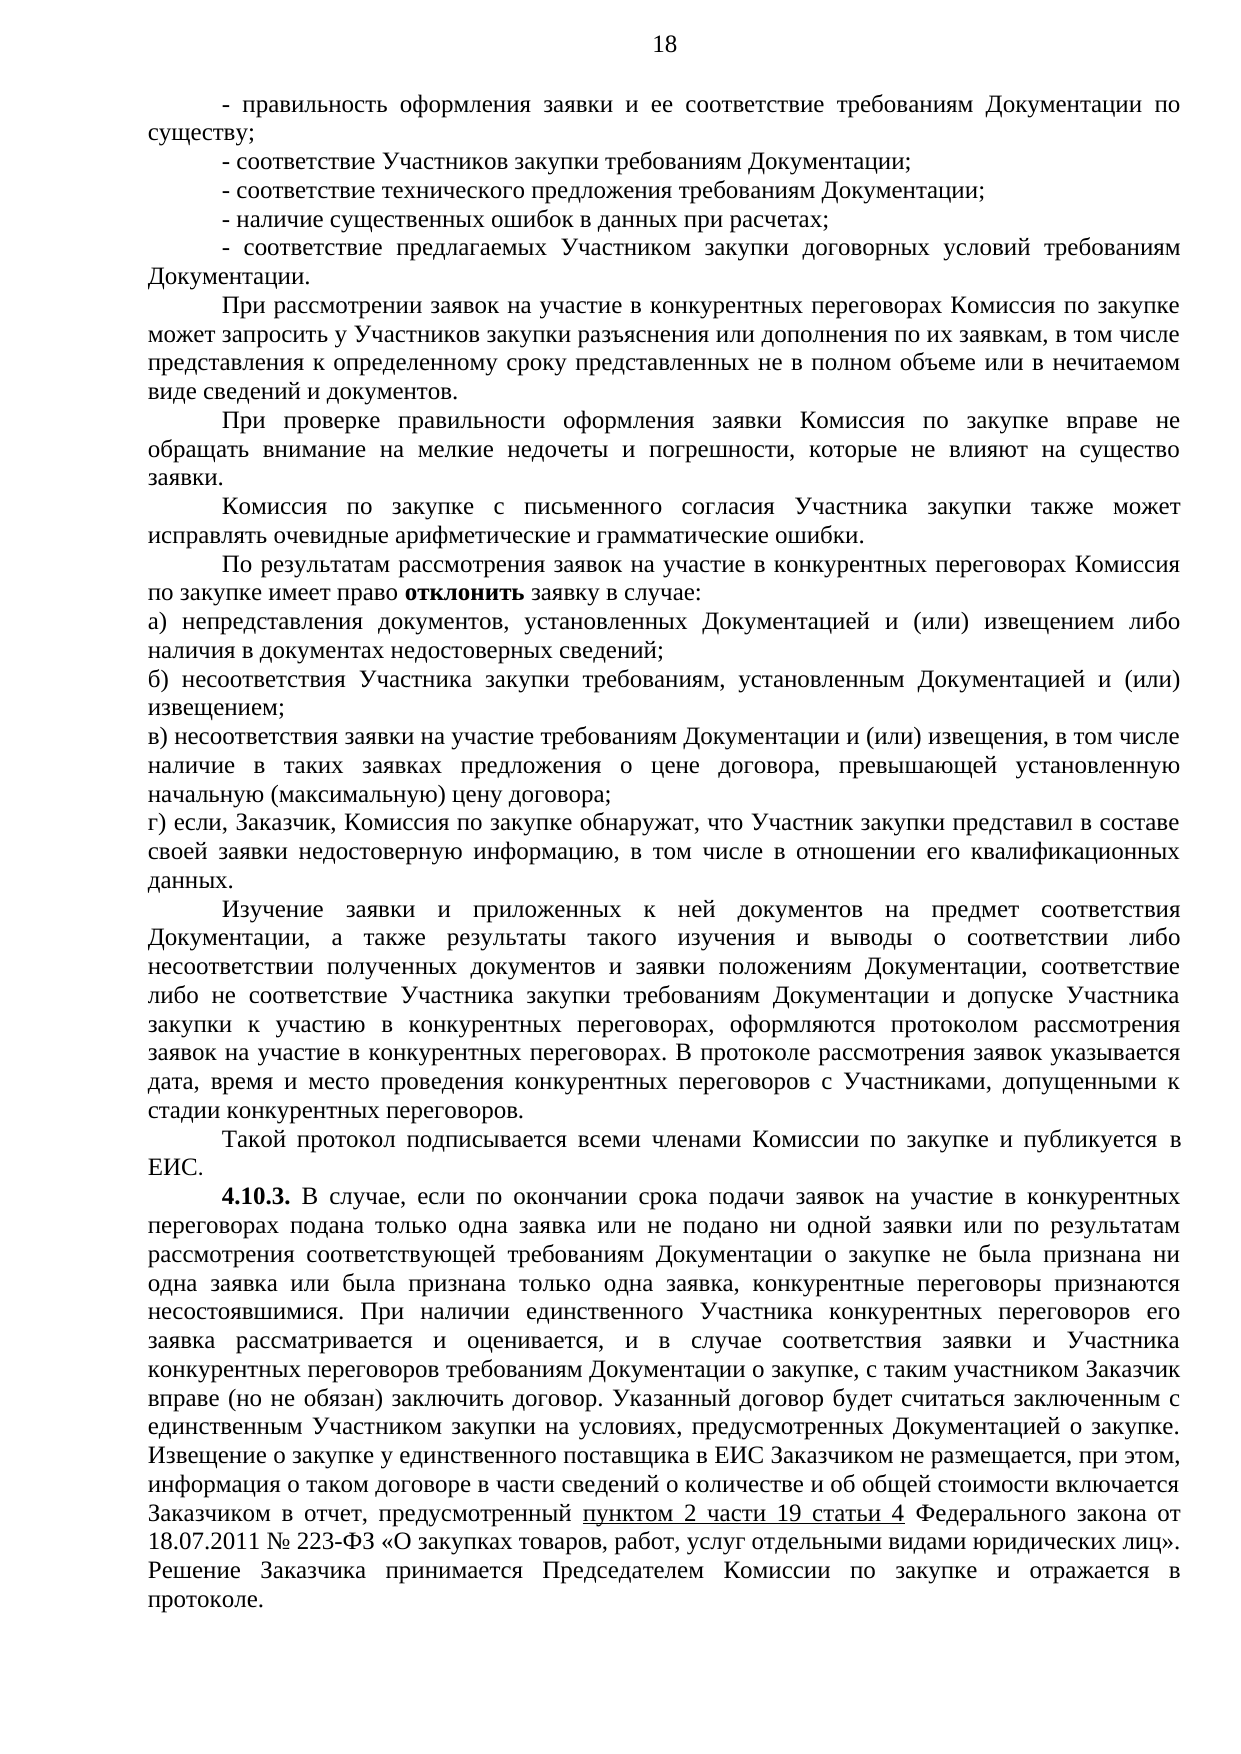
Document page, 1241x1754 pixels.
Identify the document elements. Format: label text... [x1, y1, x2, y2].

text При рассмотрении заявок на участие в конкурентных переговорах Комиссия по закупке может запросить у Участников закупки разъяснения или дополнения по их заявкам, в том числе представления к определенному сроку представленных не в полном объеме или в нечитаемом виде сведений и документов. [148, 290, 1181, 405]
text б) несоответствия Участника закупки требованиям, установленным Документацией и (или) извещением; [148, 664, 1181, 721]
text в) несоответствия заявки на участие требованиям Документации и (или) извещения, в том числе наличие в таких заявках предложения о цене договора, превышающей установленную начальную (максимальную) цену договора; [148, 721, 1181, 807]
text - соответствие технического предложения требованиям Документации; [148, 175, 1181, 204]
text При проверке правильности оформления заявки Комиссия по закупке вправе не обращать внимание на мелкие недочеты и погрешности, которые не влияют на существо заявки. [148, 405, 1181, 491]
text - соответствие Участников закупки требованиям Документации; [148, 146, 1181, 175]
text г) если, Заказчик, Комиссия по закупке обнаружат, что Участник закупки представил в составе своей заявки недостоверную информацию, в том числе в отношении его квалификационных данных. [148, 807, 1181, 894]
text По результатам рассмотрения заявок на участие в конкурентных переговорах Комиссия по закупке имеет право отклонить заявку в случае: [148, 549, 1181, 606]
text Изучение заявки и приложенных к ней документов на предмет соответствия Документации, а также результаты такого изучения и выводы о соответствии либо несоответствии полученных документов и заявки положениям Документации, соответствие либо не соответствие Участника закупки требованиям Документации и допуске Участника закупки к участию в конкурентных переговорах, оформляются протоколом рассмотрения заявок на участие в конкурентных переговорах. В протоколе рассмотрения заявок указывается дата, время и место проведения конкурентных переговоров с Участниками, допущенными к стадии конкурентных переговоров. [148, 894, 1181, 1124]
text а) непредставления документов, установленных Документацией и (или) извещением либо наличия в документах недостоверных сведений; [148, 606, 1181, 664]
text - наличие существенных ошибок в данных при расчетах; [148, 204, 1181, 232]
text Такой протокол подписывается всеми членами Комиссии по закупке и публикуется в ЕИС. [148, 1124, 1181, 1181]
text - правильность оформления заявки и ее соответствие требованиям Документации по существу; [148, 89, 1181, 146]
text 4.10.3. В случае, если по окончании срока подачи заявок на участие в конкурентных переговорах подана только одна заявка или не подано ни одной заявки или по результатам рассмотрения соответствующей требованиям Документации о закупке не была признана ни одна заявка или была признана только одна заявка, конкурентные переговоры признаются несостоявшимися. При наличии единственного Участника конкурентных переговоров его заявка рассматривается и оценивается, и в случае соответствия заявки и Участника конкурентных переговоров требованиям Документации о закупке, с таким участником Заказчик вправе (но не обязан) заключить договор. Указанный договор будет считаться заключенным с единственным Участником закупки на условиях, предусмотренных Документацией о закупке. Извещение о закупке у единственного поставщика в ЕИС Заказчиком не размещается, при этом, информация о таком договоре в части сведений о количестве и об общей стоимости включается Заказчиком в отчет, предусмотренный пунктом 2 части 19 статьи 4 Федерального закона от 18.07.2011 № 223-ФЗ «О закупках товаров, работ, услуг отдельными видами юридических лиц». Решение Заказчика принимается Председателем Комиссии по закупке и отражается в протоколе. [148, 1181, 1181, 1613]
text - соответствие предлагаемых Участником закупки договорных условий требованиям Документации. [148, 232, 1181, 290]
text Комиссия по закупке с письменного согласия Участника закупки также может исправлять очевидные арифметические и грамматические ошибки. [148, 491, 1181, 549]
